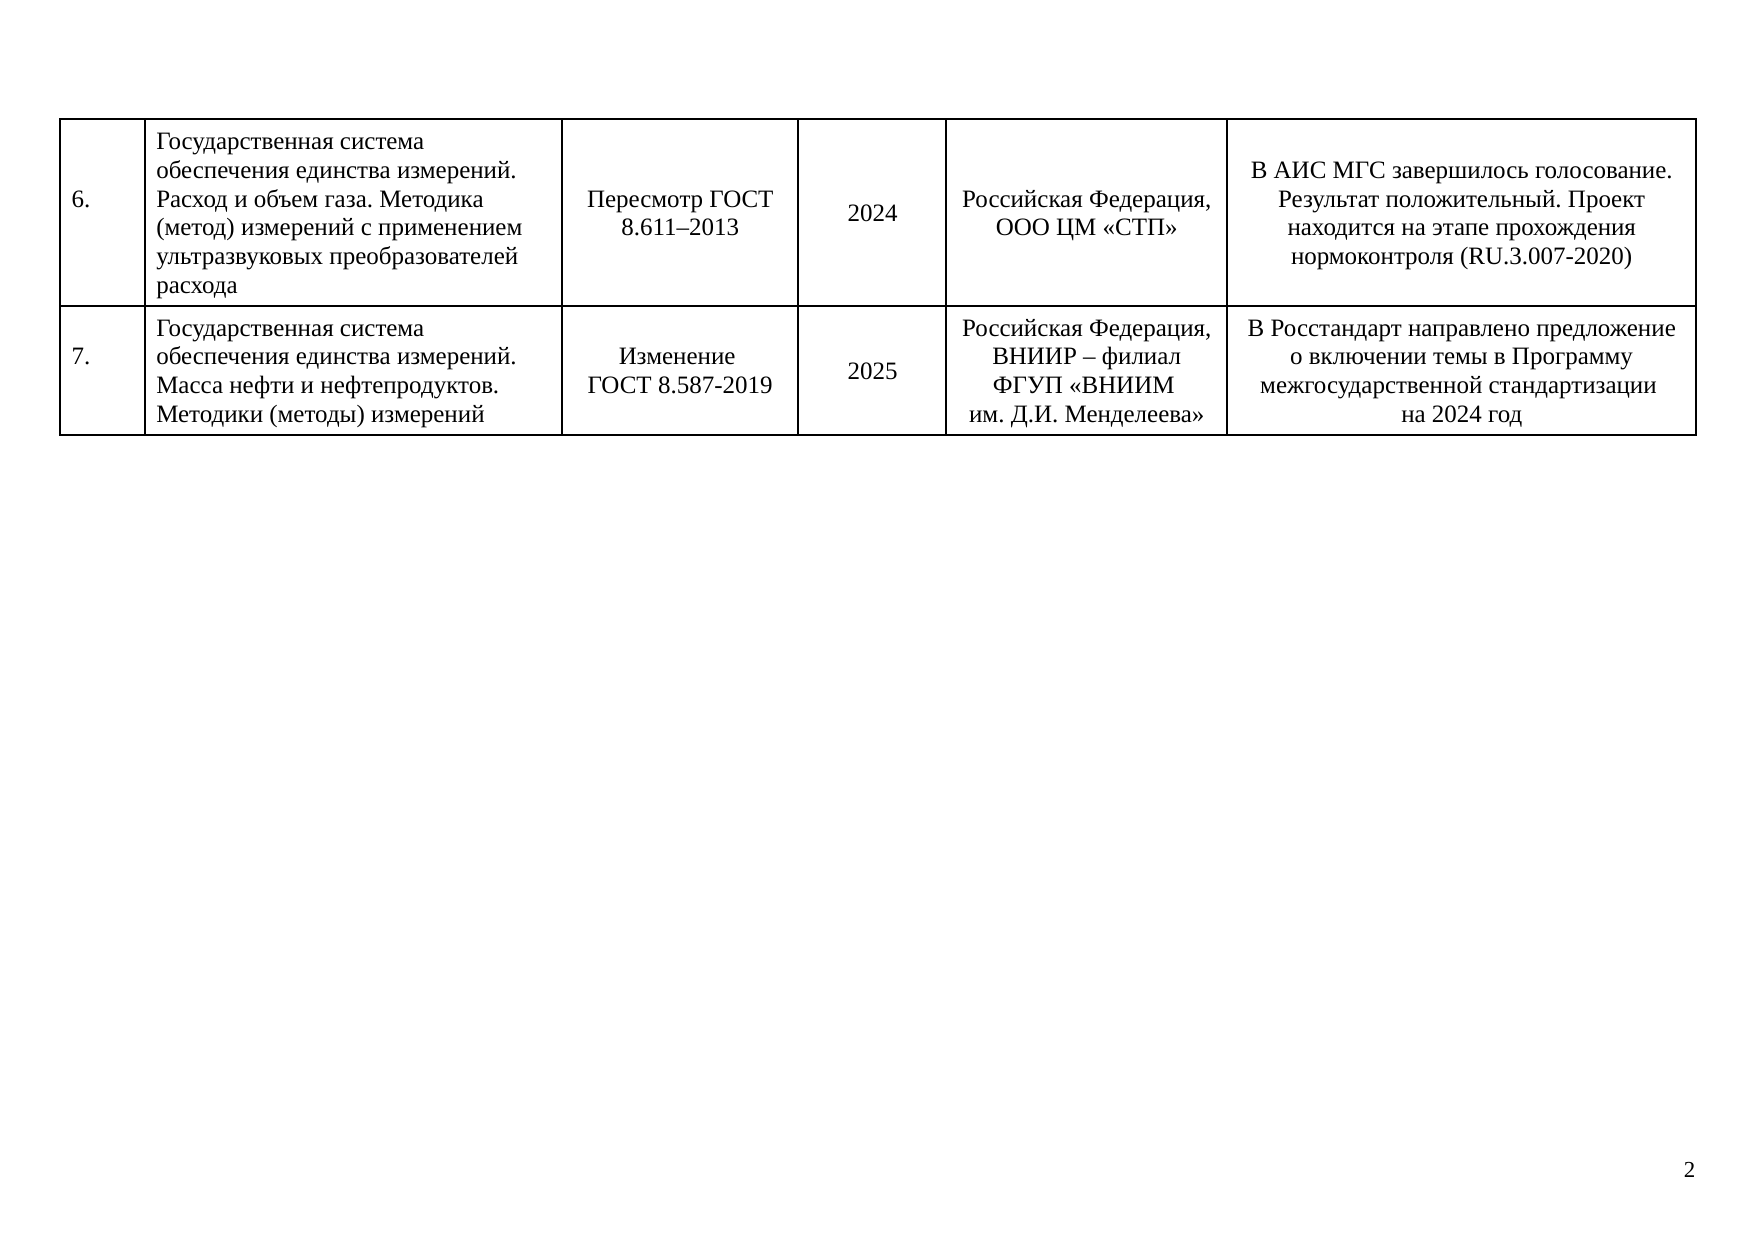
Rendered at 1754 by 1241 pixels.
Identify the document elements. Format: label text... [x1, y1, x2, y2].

table_cell Государственная система обеспечения единства измерений. Масса нефти и нефтепродуктов. Методики (методы) измерений [146, 307, 561, 433]
table_cell Российская Федерация, ВНИИР – филиал ФГУП «ВНИИМ им. Д.И. Менделеева» [947, 307, 1226, 433]
table_cell Пересмотр ГОСТ 8.611–2013 [563, 120, 797, 304]
table_cell В АИС МГС завершилось голосование. Результат положительный. Проект находится на этапе прохождения нормоконтроля (RU.3.007-2020) [1228, 120, 1695, 304]
table_cell В Росстандарт направлено предложение о включении темы в Программу межгосударственной стандартизации на 2024 год [1228, 307, 1695, 433]
table_cell Государственная система обеспечения единства измерений. Расход и объем газа. Методика (метод) измерений с применением ультразвуковых преобразователей расхода [146, 120, 561, 304]
table_cell [61, 120, 144, 304]
table_cell 2024 [799, 120, 945, 304]
table_cell [61, 307, 144, 433]
table_cell Изменение ГОСТ 8.587-2019 [563, 307, 797, 433]
table_cell 2025 [799, 307, 945, 433]
table_cell Российская Федерация, ООО ЦМ «СТП» [947, 120, 1226, 304]
